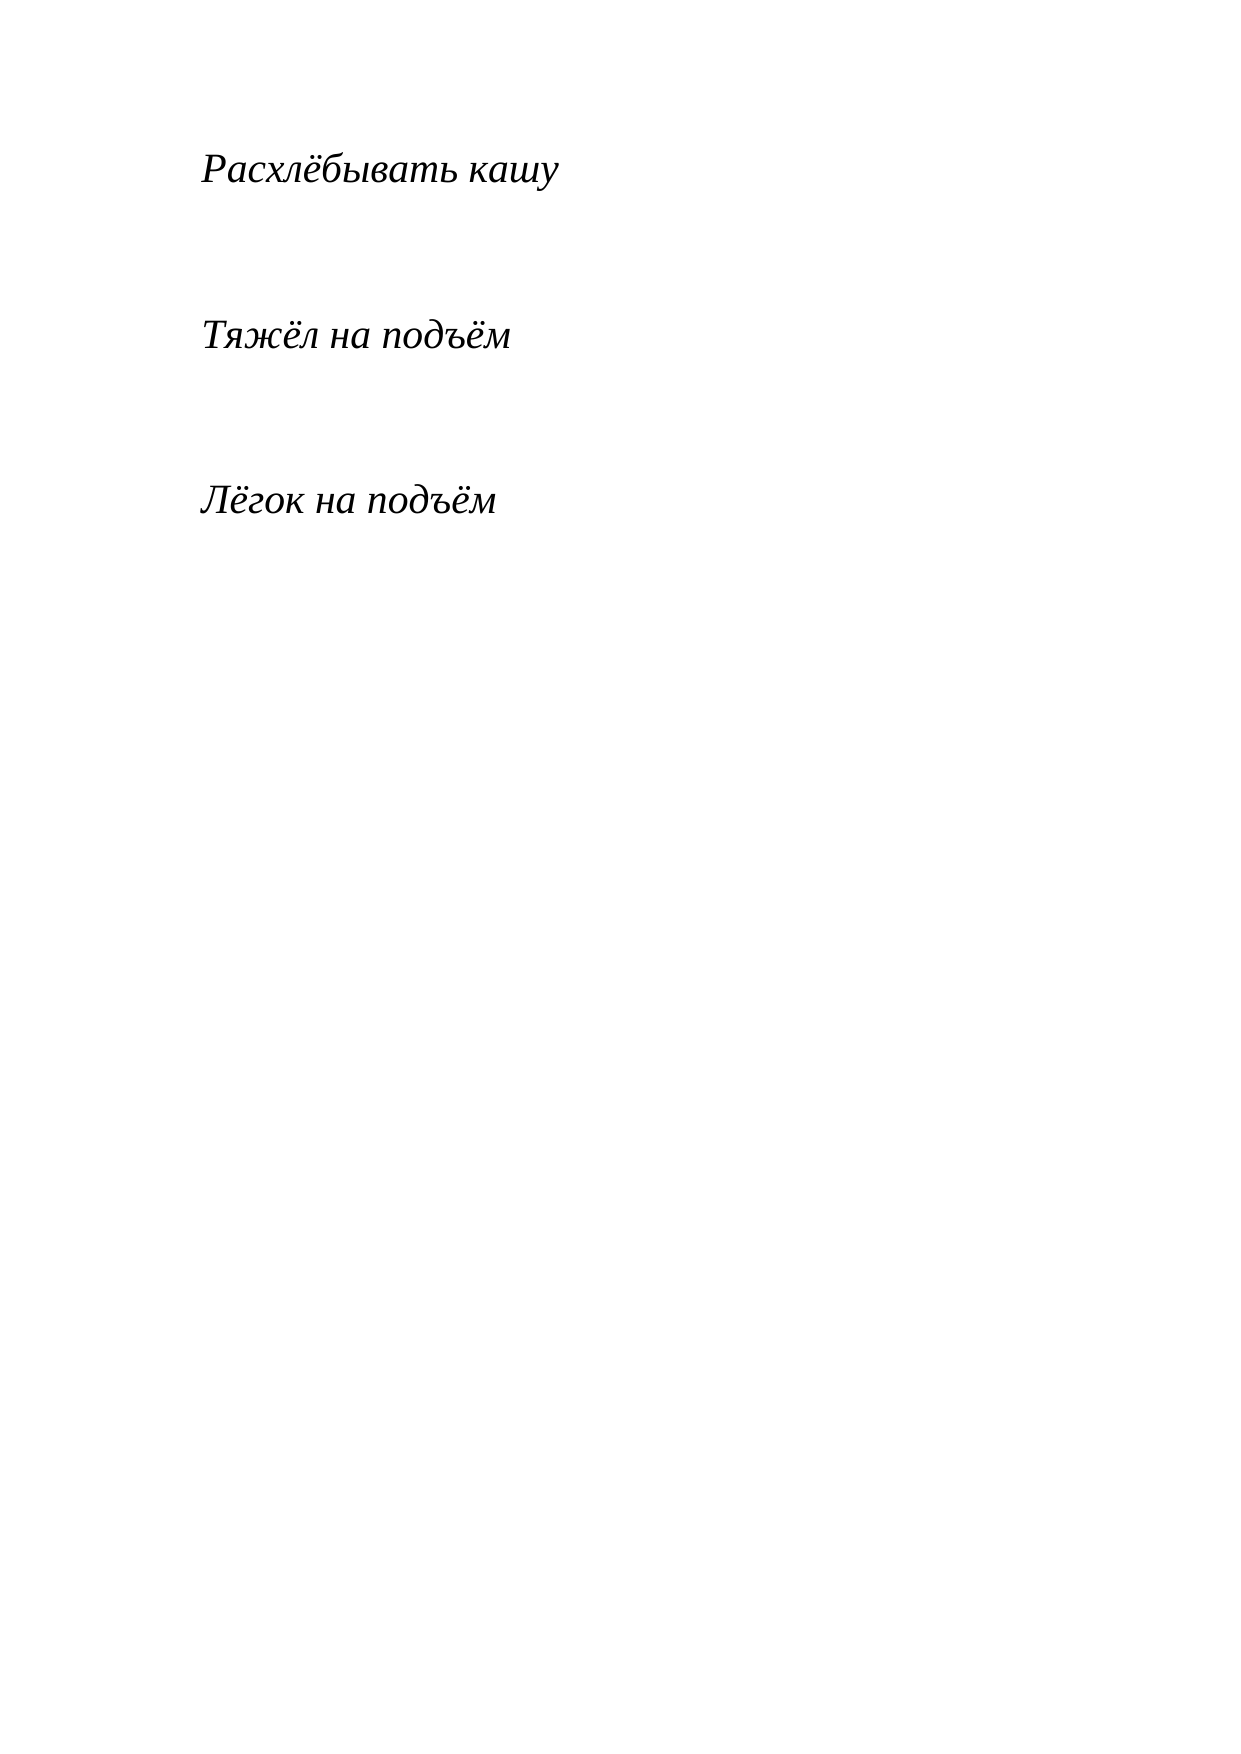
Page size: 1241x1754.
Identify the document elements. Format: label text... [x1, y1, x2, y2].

list Лёгок на подъём [201, 474, 1152, 522]
list Расхлёбывать кашу [201, 144, 1152, 192]
list Тяжёл на подъём [201, 309, 1152, 357]
